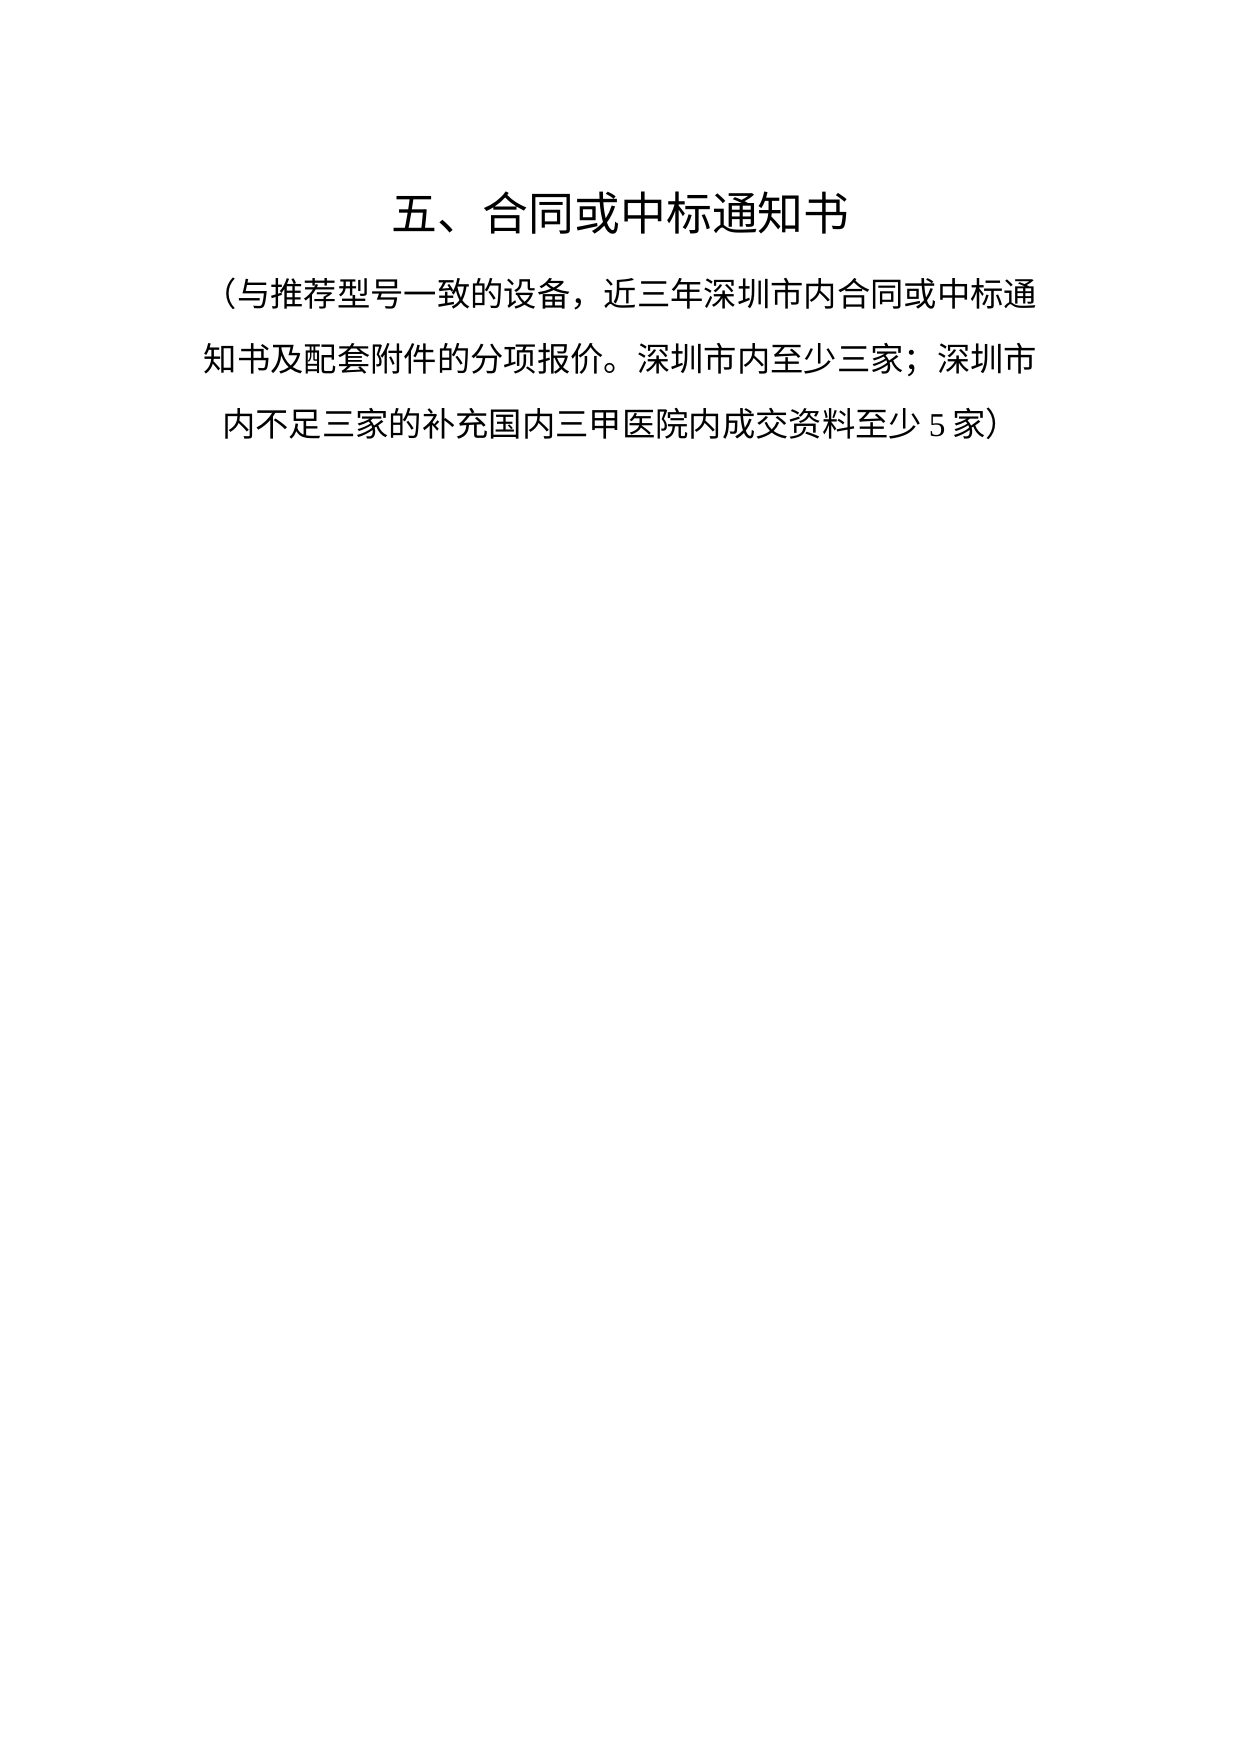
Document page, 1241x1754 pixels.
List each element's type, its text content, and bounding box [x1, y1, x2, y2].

text 五、合同或中标通知书 [187, 162, 1053, 259]
text （与推荐型号一致的设备，近三年深圳市内合同或中标通知书及配套附件的分项报价。深圳市内至少三家；深圳市内不足三家的补充国内三甲医院内成交资料至少5家） [187, 259, 1053, 454]
